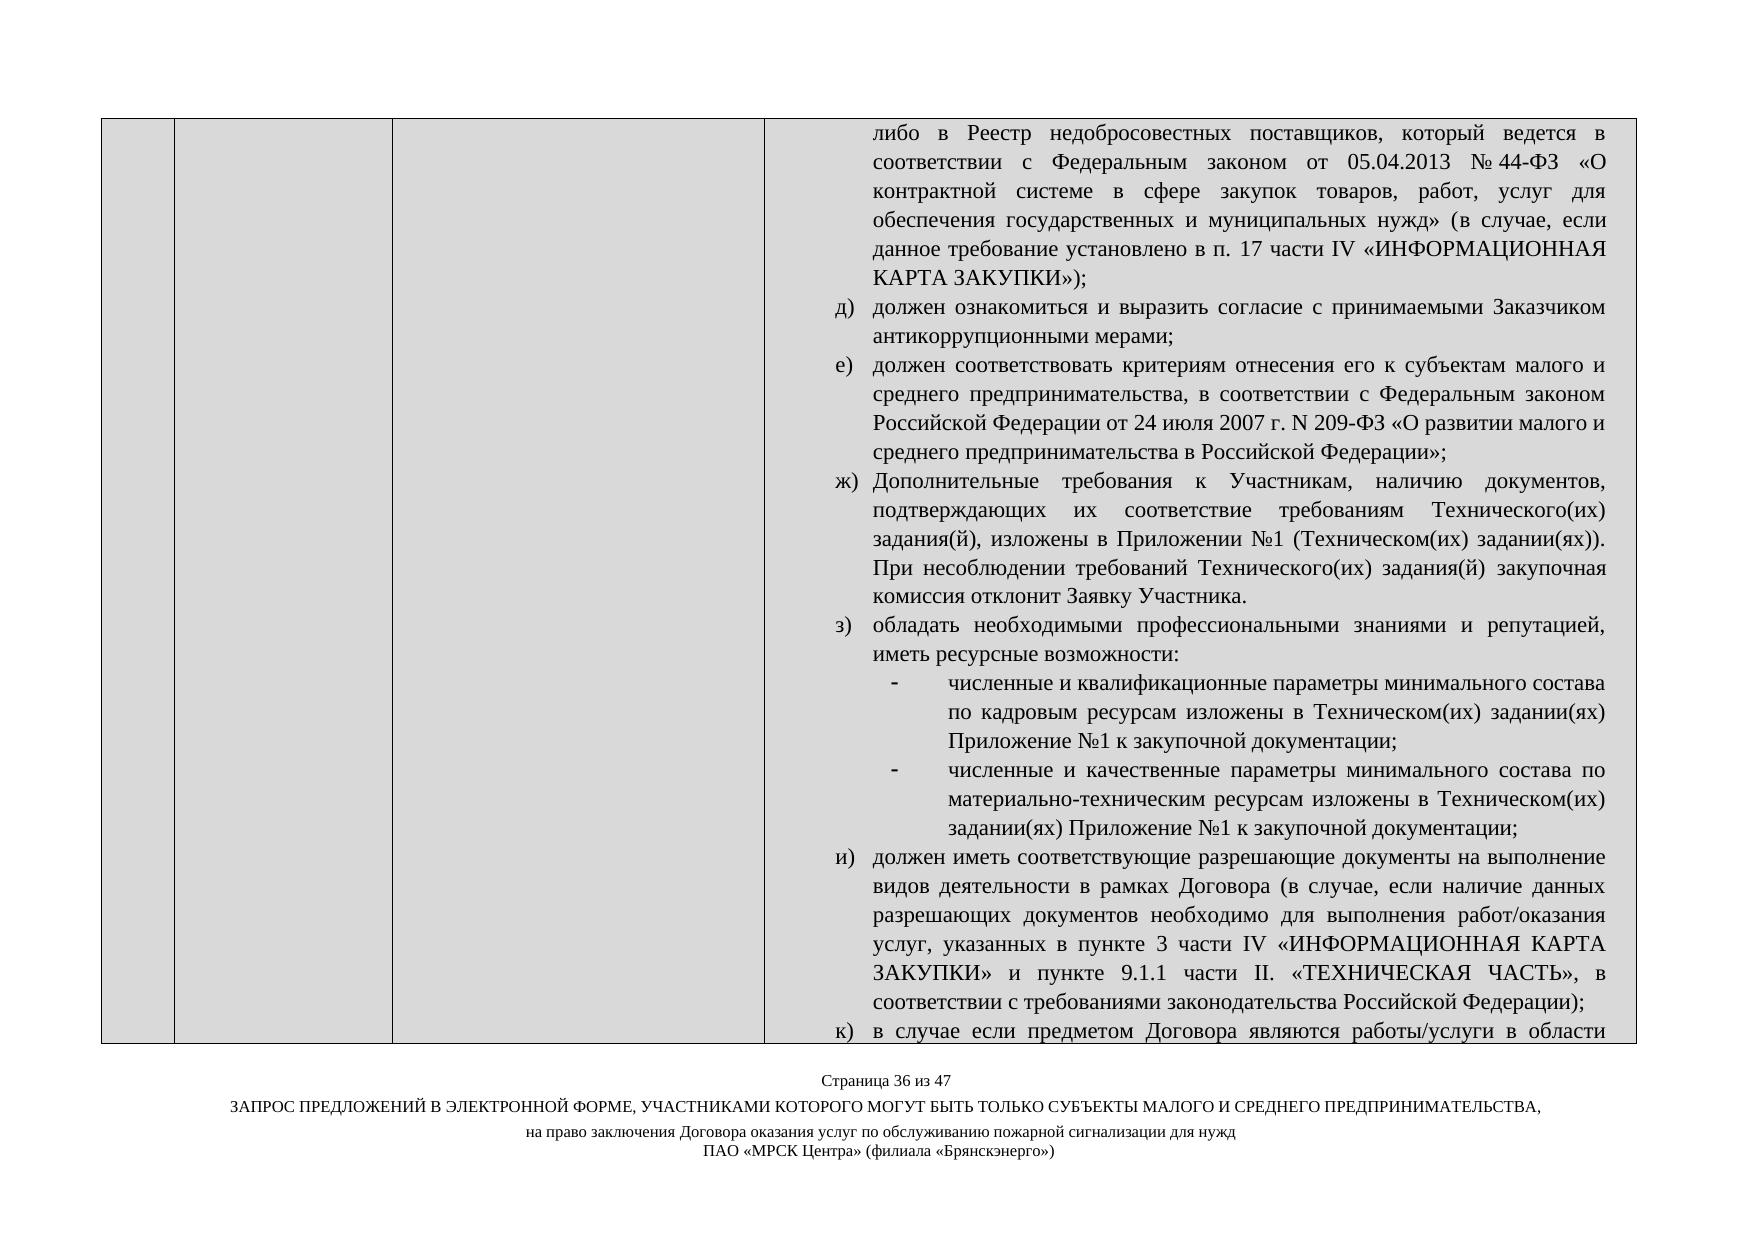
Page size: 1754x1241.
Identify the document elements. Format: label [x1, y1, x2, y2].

table_cell [765, 119, 1636, 1043]
table_cell [102, 119, 174, 1043]
table_cell [393, 119, 764, 1043]
table_cell [175, 119, 392, 1043]
